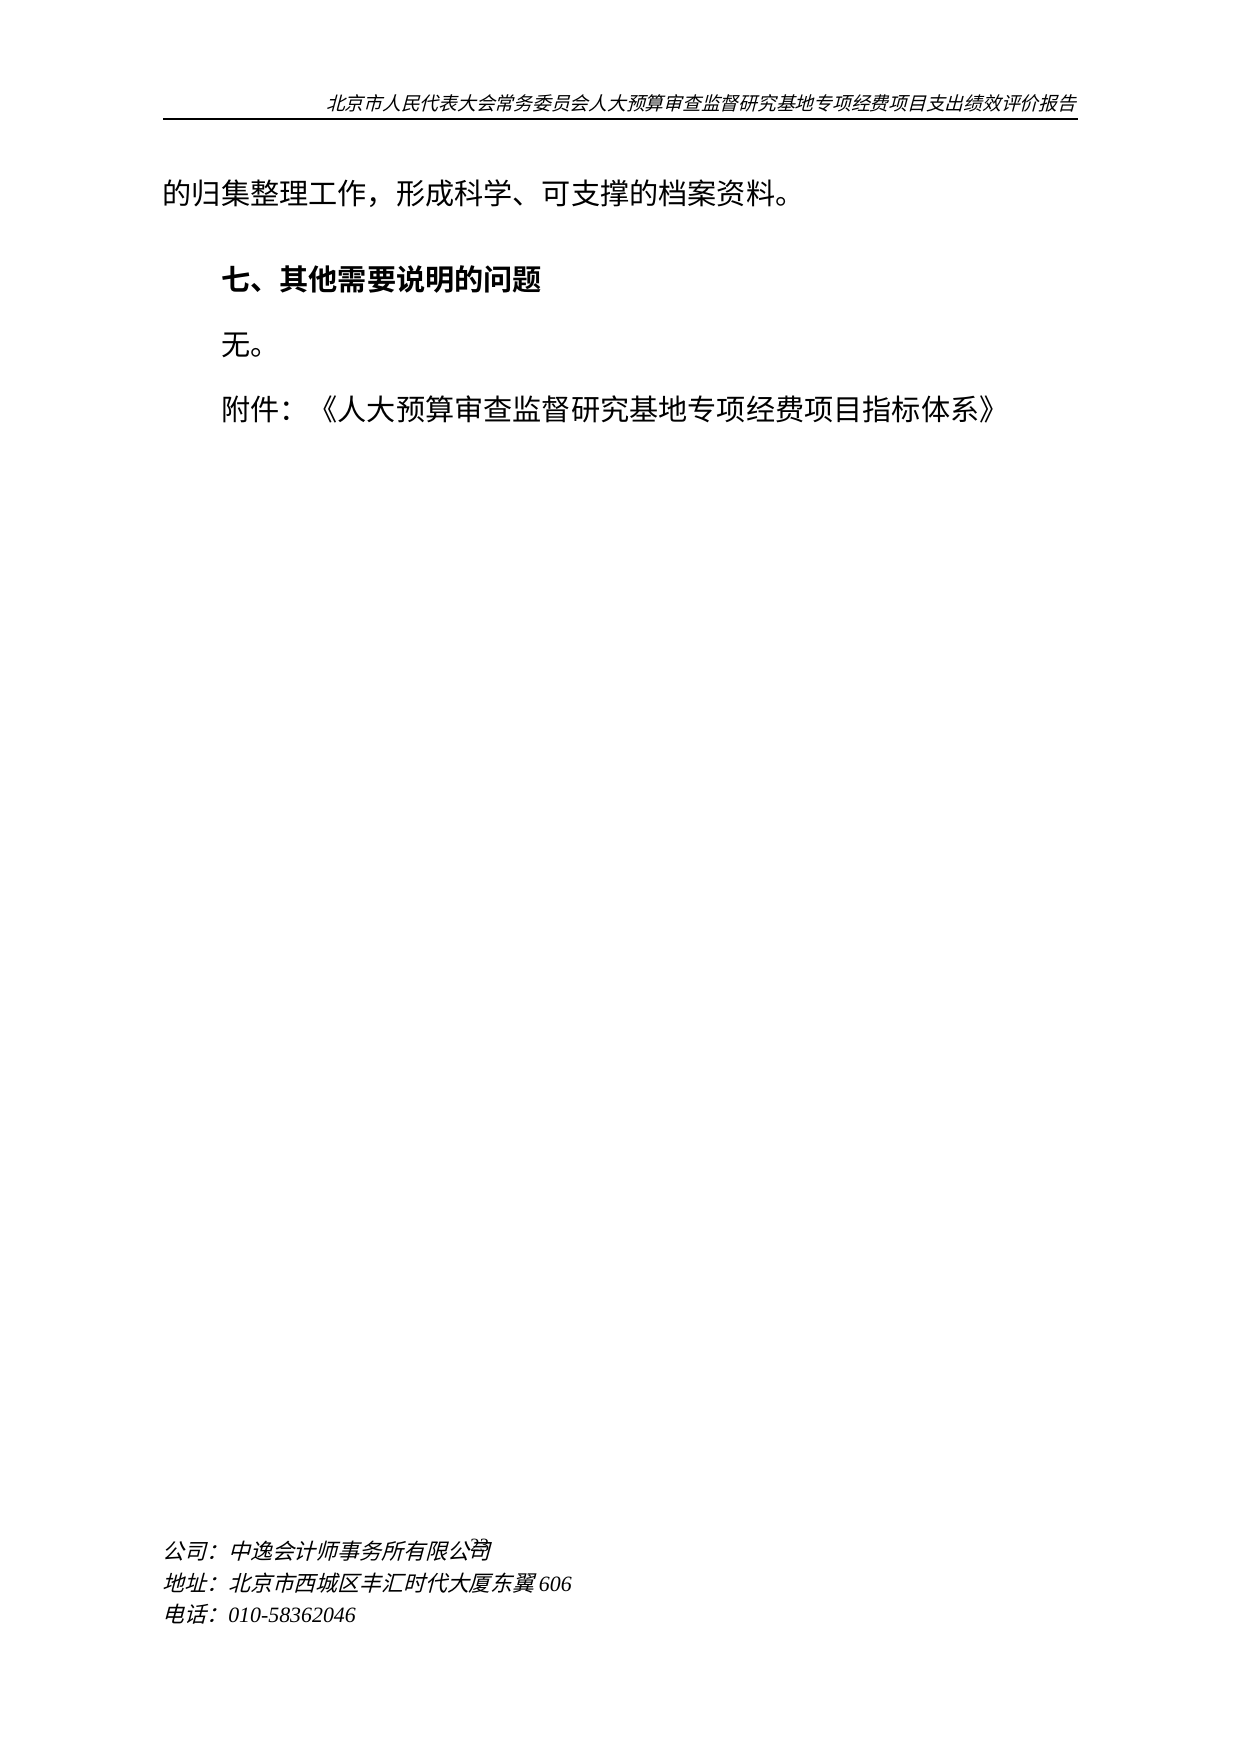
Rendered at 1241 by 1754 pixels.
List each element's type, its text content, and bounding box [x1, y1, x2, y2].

text 无。 [162, 311, 1078, 376]
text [162, 159, 1078, 224]
text 七、其他需要说明的问题 [162, 246, 1078, 311]
text 附件：《人大预算审查监督研究基地专项经费项目指标体系》 [162, 376, 1078, 441]
